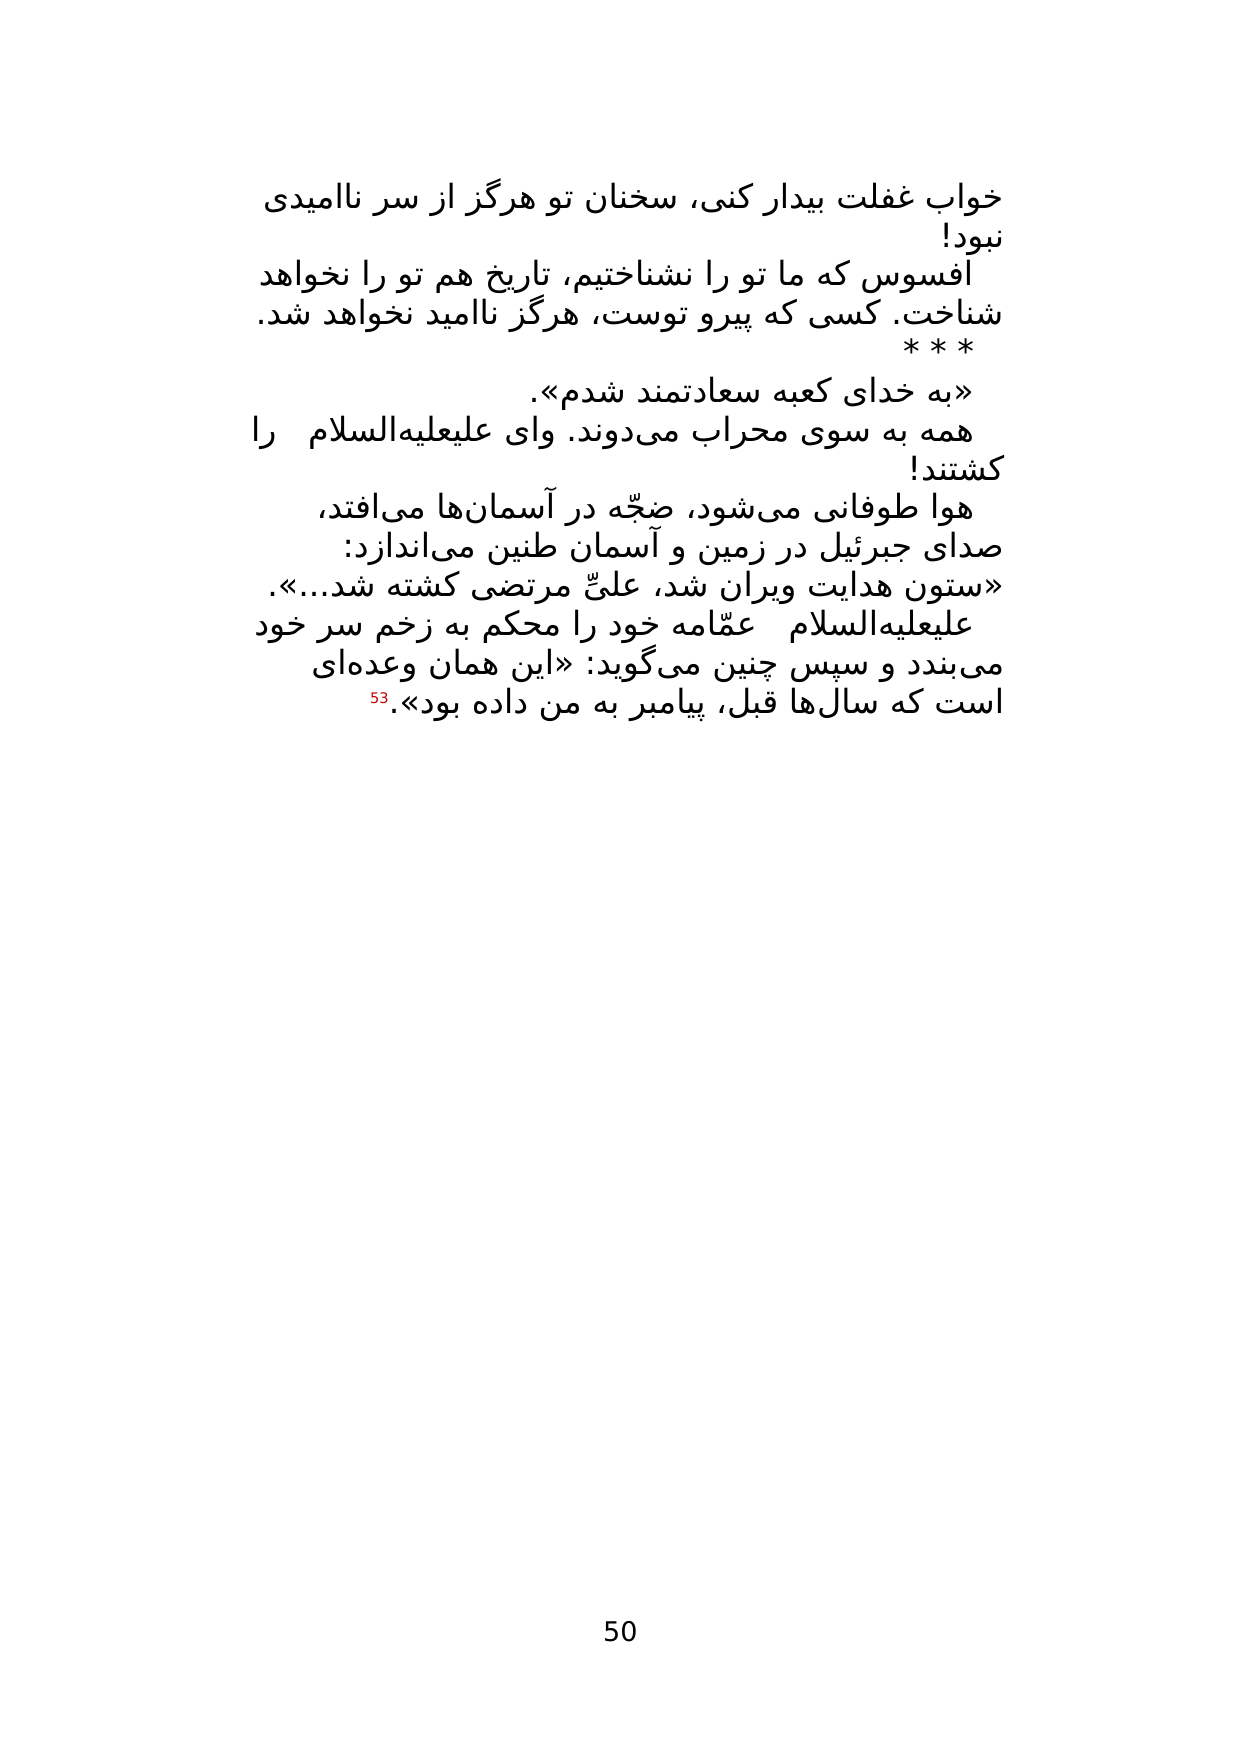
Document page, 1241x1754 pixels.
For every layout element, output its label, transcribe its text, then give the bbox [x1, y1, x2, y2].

text «به خدای کعبه سعادتمند شدم». [236, 371, 1004, 410]
text هوا طوفانی می‌شود، ضجّه در آسمان‌ها می‌افتد، صدای جبرئیل در زمین و آسمان طنین می‌اندازد: «ستون هدایت ویران شد، علیِّ مرتضی کشته شد...». [236, 488, 1004, 604]
text افسوس که ما تو را نشناختیم، تاریخ هم تو را نخواهد شناخت. کسی که پیرو توست، هرگز ناامید نخواهد شد. [236, 255, 1004, 333]
text همه به سوی محراب می‌دوند. وای علیعليه‌السلام را کشتند! [236, 410, 1004, 488]
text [236, 177, 1004, 255]
text علیعليه‌السلام عمّامه خود را محکم به زخم سر خود می‌بندد و سپس چنین می‌گوید: «این همان وعده‌ای است که سال‌ها قبل، پیامبر به من داده بود».53 [236, 604, 1004, 721]
text * * * [236, 333, 1004, 371]
